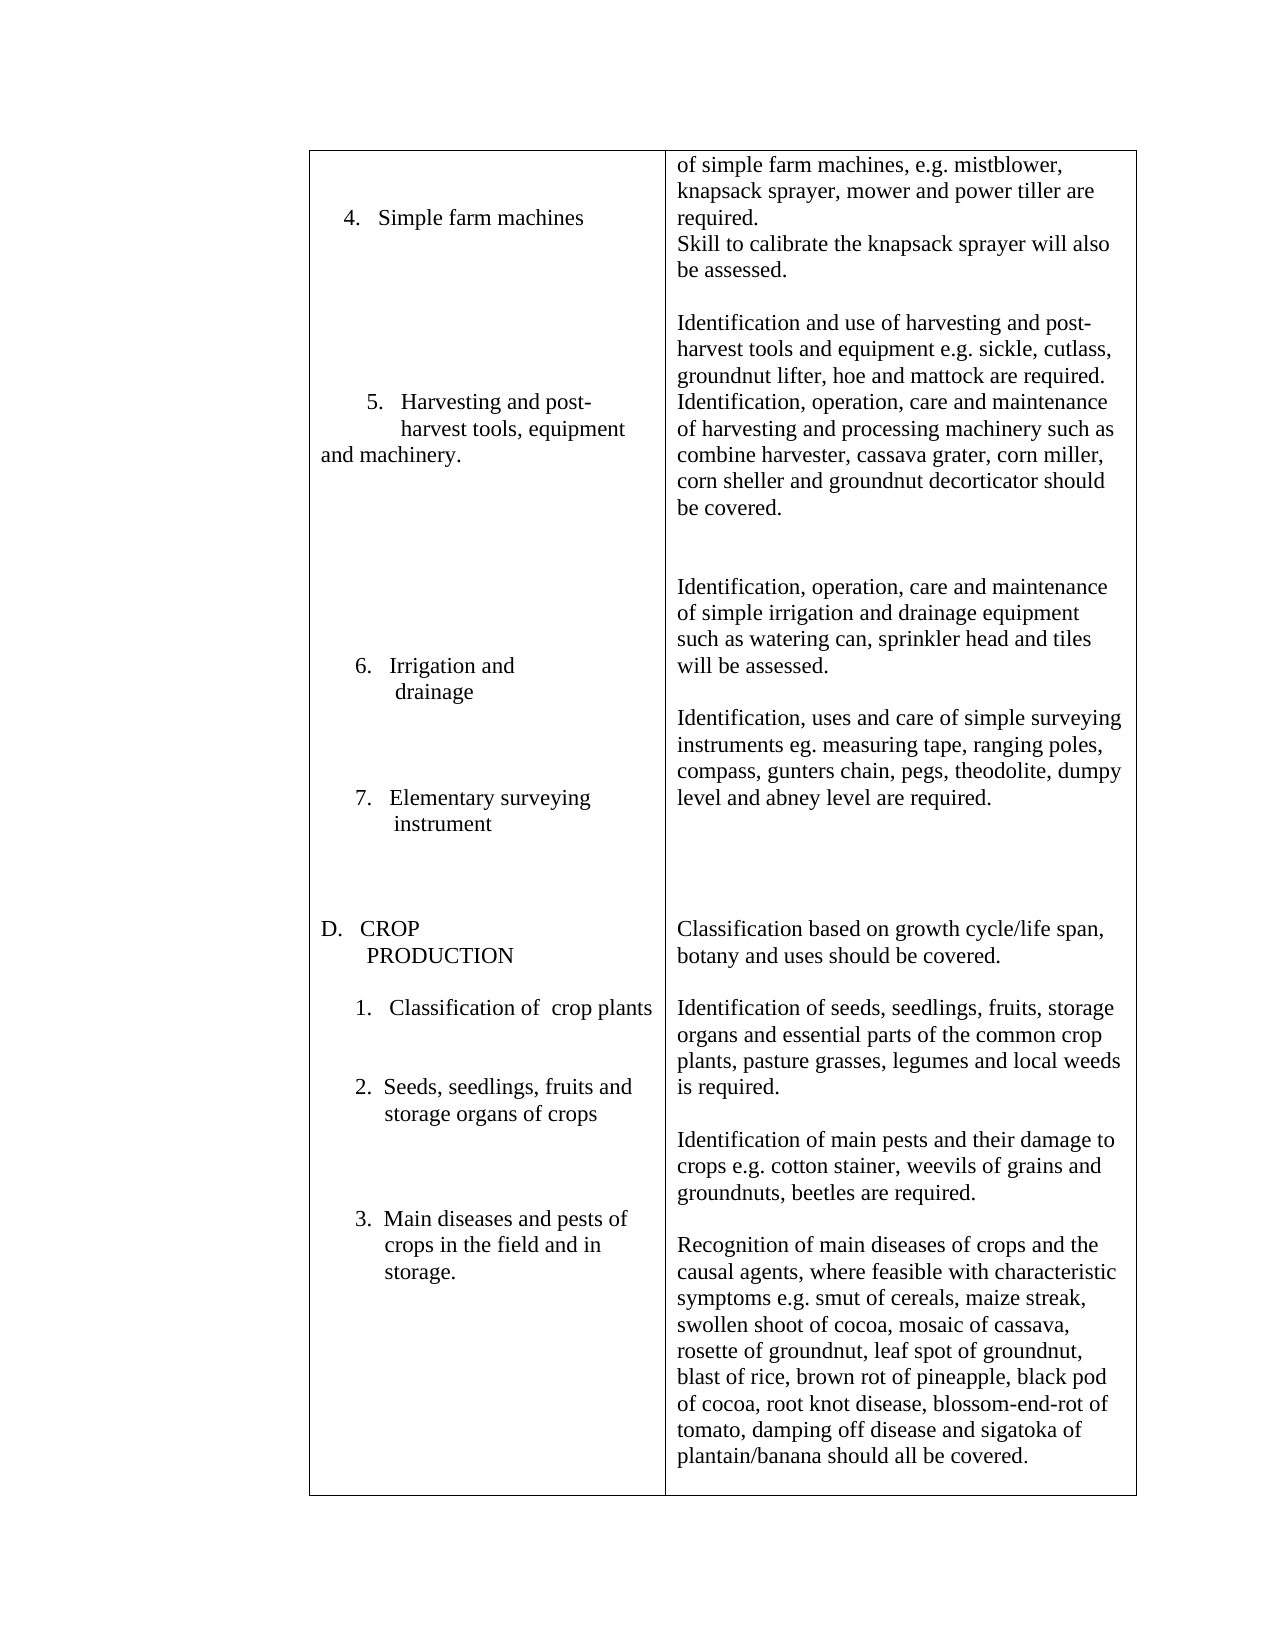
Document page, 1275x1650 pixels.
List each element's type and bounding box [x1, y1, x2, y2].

table_cell [310, 151, 665, 1495]
table_cell [666, 151, 1136, 1495]
